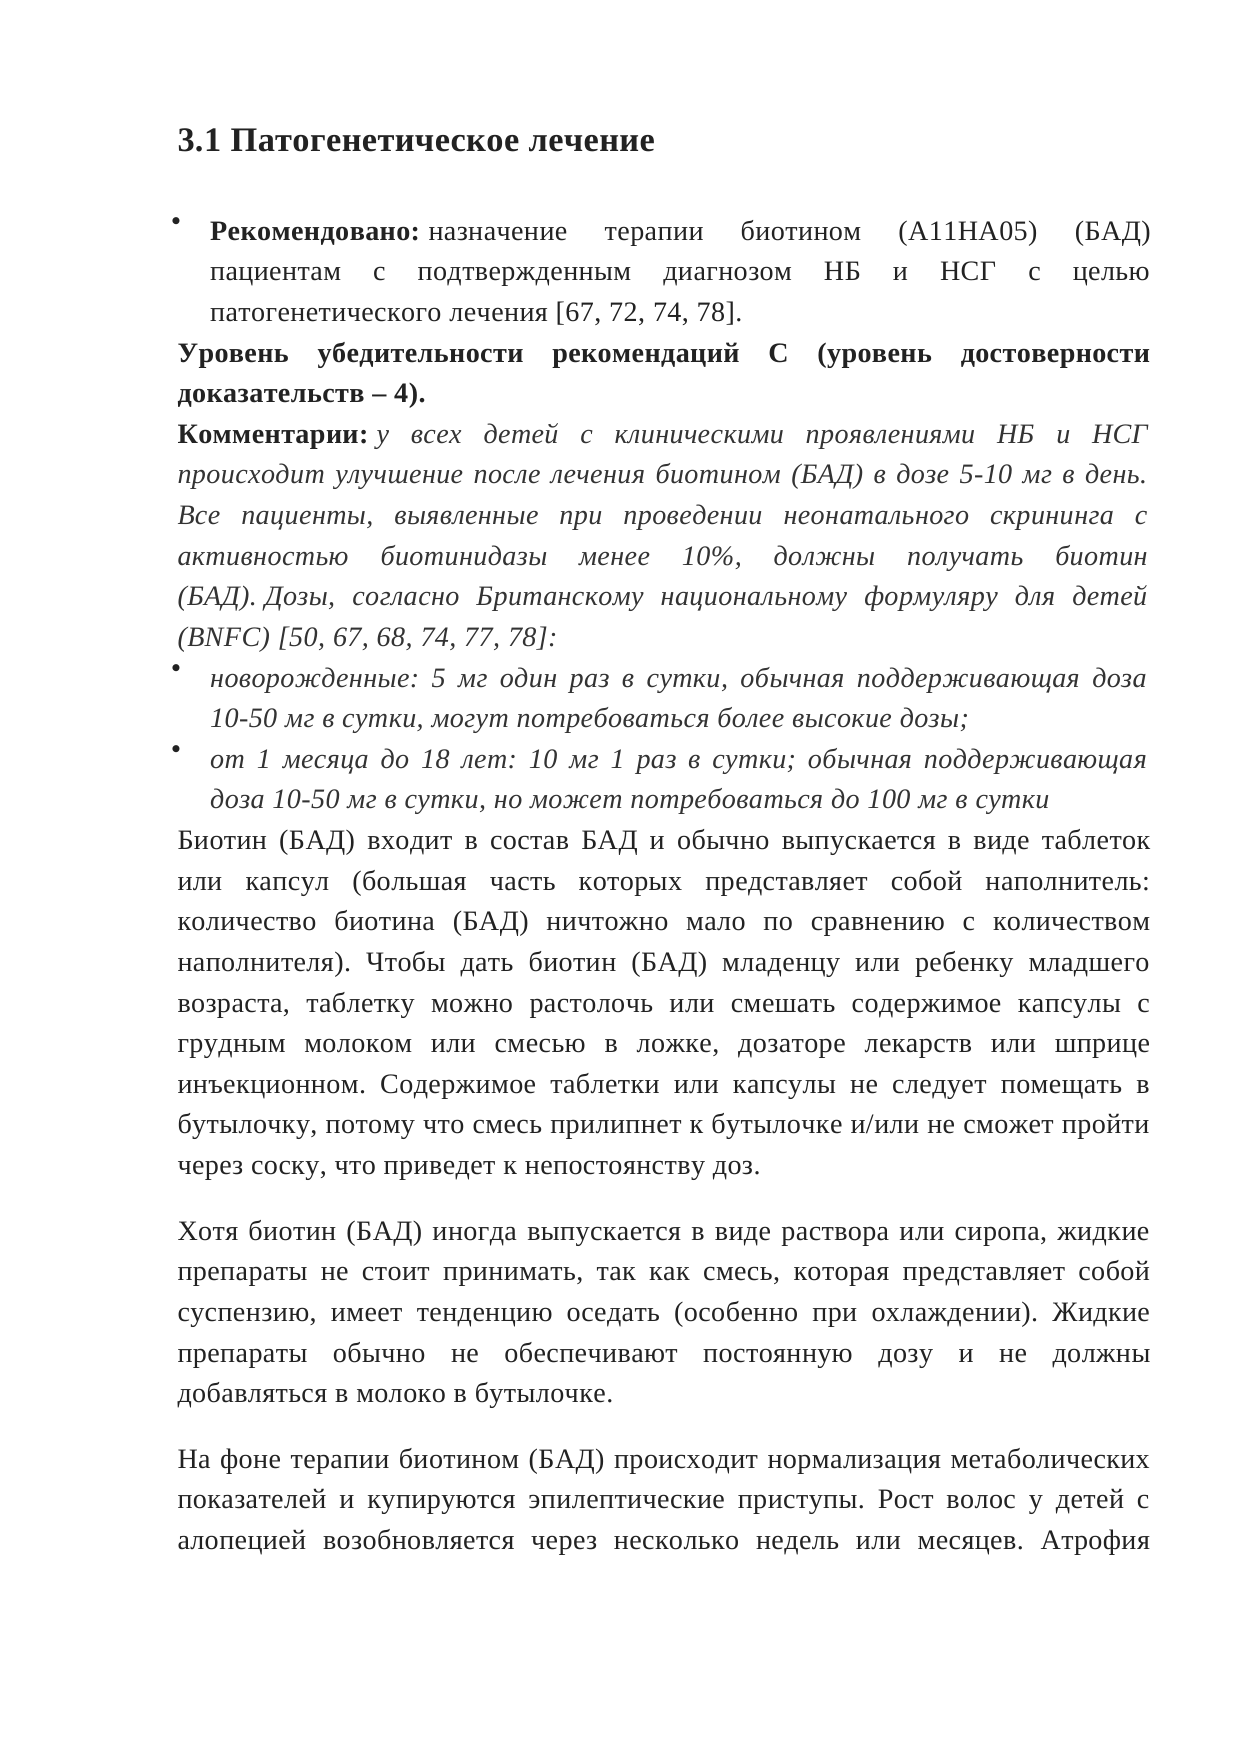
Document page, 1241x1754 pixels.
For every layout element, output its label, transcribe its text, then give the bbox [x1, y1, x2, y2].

list Рекомендовано: назначение терапии биотином (A11HA05) (БАД) пациентам с подтвержденным диагнозом НБ и НСГ с целью патогенетического лечения [67, 72, 74, 78]. [172, 206, 1152, 327]
list новорожденные: 5 мг один раз в сутки, обычная поддерживающая доза 10-50 мг в сутки, могут потребоваться более высокие дозы; [172, 652, 1152, 734]
text Биотин (БАД) входит в состав БАД и обычно выпускается в виде таблеток или капсул (большая часть которых представляет собой наполнитель: количество биотина (БАД) ничтожно мало по сравнению с количеством наполнителя). Чтобы дать биотин (БАД) младенцу или ребенку младшего возраста, таблетку можно растолочь или смешать содержимое капсулы с грудным молоком или смесью в ложке, дозаторе лекарств или шприце инъекционном. Содержимое таблетки или капсулы не следует помещать в бутылочку, потому что смесь прилипнет к бутылочке и/или не сможет пройти через соску, что приведет к непостоянству доз. [177, 815, 1152, 1181]
text 3.1 Патогенетическое лечение [177, 118, 1152, 159]
text Хотя биотин (БАД) иногда выпускается в виде раствора или сиропа, жидкие препараты не стоит принимать, так как смесь, которая представляет собой суспензию, имеет тенденцию оседать (особенно при охлаждении). Жидкие препараты обычно не обеспечивают постоянную дозу и не должны добавляться в молоко в бутылочке. [177, 1206, 1152, 1409]
list от 1 месяца до 18 лет: 10 мг 1 раз в сутки; обычная поддерживающая доза 10-50 мг в сутки, но может потребоваться до 100 мг в сутки [172, 734, 1152, 815]
text Комментарии: у всех детей с клиническими проявлениями НБ и НСГ происходит улучшение после лечения биотином (БАД) в дозе 5-10 мг в день. Все пациенты, выявленные при проведении неонатального скрининга с активностью биотинидазы менее 10%, должны получать биотин (БАД). Дозы, согласно Британскому национальному формуляру для детей (BNFC) [50, 67, 68, 74, 77, 78]: [177, 409, 1152, 652]
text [177, 1434, 1152, 1556]
text Уровень убедительности рекомендаций C (уровень достоверности доказательств – 4). [177, 327, 1152, 409]
